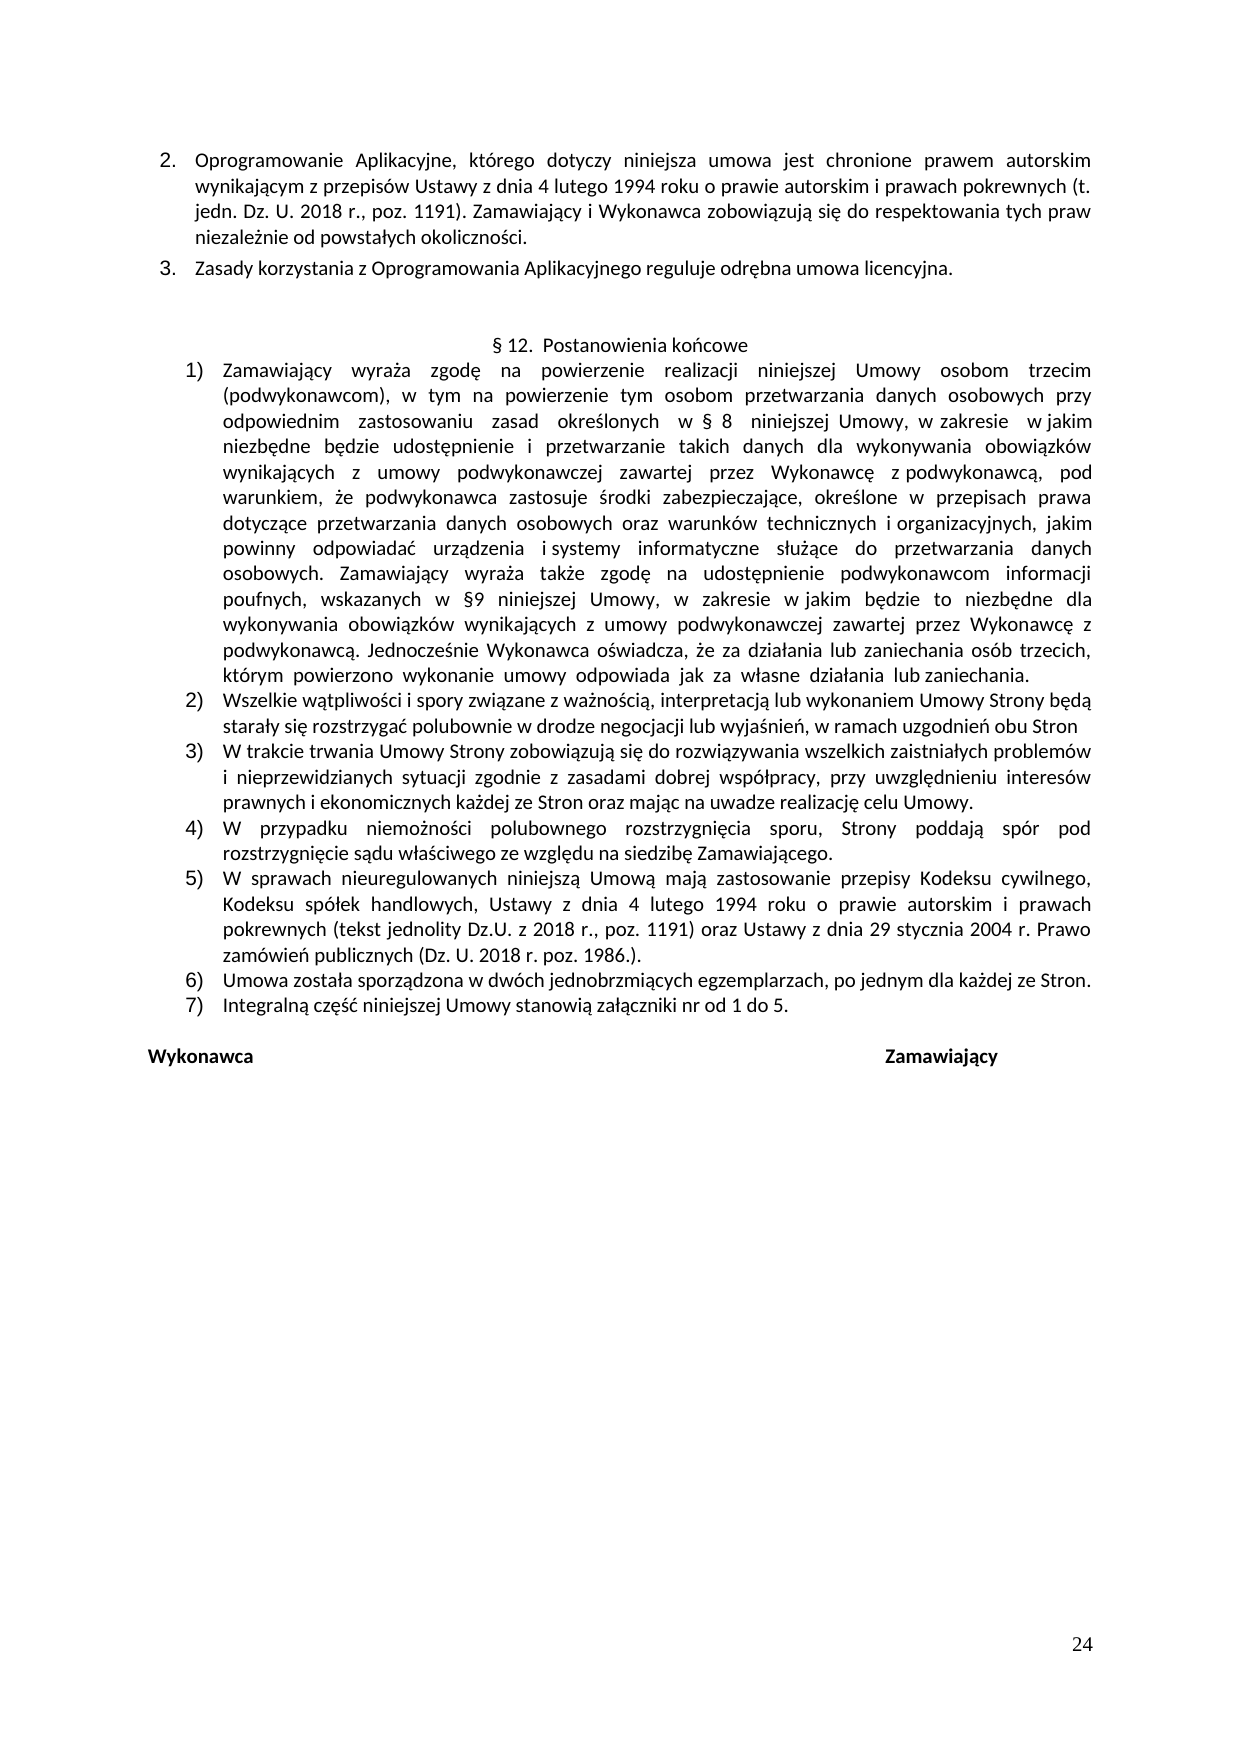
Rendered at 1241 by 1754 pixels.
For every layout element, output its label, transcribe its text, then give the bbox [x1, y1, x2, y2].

list Integralną część niniejszej Umowy stanowią załączniki nr od 1 do 5. [185, 993, 1093, 1018]
text Wykonawca Zamawiający [148, 1043, 1093, 1069]
list W trakcie trwania Umowy Strony zobowiązują się do rozwiązywania wszelkich zaistniałych problemów i nieprzewidzianych sytuacji zgodnie z zasadami dobrej współpracy, przy uwzględnieniu interesów prawnych i ekonomicznych każdej ze Stron oraz mając na uwadze realizację celu Umowy. [185, 738, 1093, 815]
text § 12. Postanowienia końcowe [148, 332, 1093, 357]
list Zasady korzystania z Oprogramowania Aplikacyjnego reguluje odrębna umowa licencyjna. [159, 256, 1093, 281]
list Oprogramowanie Aplikacyjne, którego dotyczy niniejsza umowa jest chronione prawem autorskim wynikającym z przepisów Ustawy z dnia 4 lutego 1994 roku o prawie autorskim i prawach pokrewnych (t. jedn. Dz. U. 2018 r., poz. 1191). Zamawiający i Wykonawca zobowiązują się do respektowania tych praw niezależnie od powstałych okoliczności. [159, 148, 1093, 249]
list Umowa została sporządzona w dwóch jednobrzmiących egzemplarzach, po jednym dla każdej ze Stron. [185, 967, 1093, 993]
list W przypadku niemożności polubownego rozstrzygnięcia sporu, Strony poddają spór pod rozstrzygnięcie sądu właściwego ze względu na siedzibę Zamawiającego. [185, 815, 1093, 866]
list Zamawiający wyraża zgodę na powierzenie realizacji niniejszej Umowy osobom trzecim (podwykonawcom), w tym na powierzenie tym osobom przetwarzania danych osobowych przy odpowiednim zastosowaniu zasad określonych w § 8 niniejszej Umowy, w zakresie w jakim niezbędne będzie udostępnienie i przetwarzanie takich danych dla wykonywania obowiązków wynikających z umowy podwykonawczej zawartej przez Wykonawcę z podwykonawcą, pod warunkiem, że podwykonawca zastosuje środki zabezpieczające, określone w przepisach prawa dotyczące przetwarzania danych osobowych oraz warunków technicznych i organizacyjnych, jakim powinny odpowiadać urządzenia i systemy informatyczne służące do przetwarzania danych osobowych. Zamawiający wyraża także zgodę na udostępnienie podwykonawcom informacji poufnych, wskazanych w §9 niniejszej Umowy, w zakresie w jakim będzie to niezbędne dla wykonywania obowiązków wynikających z umowy podwykonawczej zawartej przez Wykonawcę z podwykonawcą. Jednocześnie Wykonawca oświadcza, że za działania lub zaniechania osób trzecich, którym powierzono wykonanie umowy odpowiada jak za własne działania lub zaniechania. [185, 357, 1093, 688]
list W sprawach nieuregulowanych niniejszą Umową mają zastosowanie przepisy Kodeksu cywilnego, Kodeksu spółek handlowych, Ustawy z dnia 4 lutego 1994 roku o prawie autorskim i prawach pokrewnych (tekst jednolity Dz.U. z 2018 r., poz. 1191) oraz Ustawy z dnia 29 stycznia 2004 r. Prawo zamówień publicznych (Dz. U. 2018 r. poz. 1986.). [185, 866, 1093, 967]
list Wszelkie wątpliwości i spory związane z ważnością, interpretacją lub wykonaniem Umowy Strony będą starały się rozstrzygać polubownie w drodze negocjacji lub wyjaśnień, w ramach uzgodnień obu Stron [185, 688, 1093, 738]
